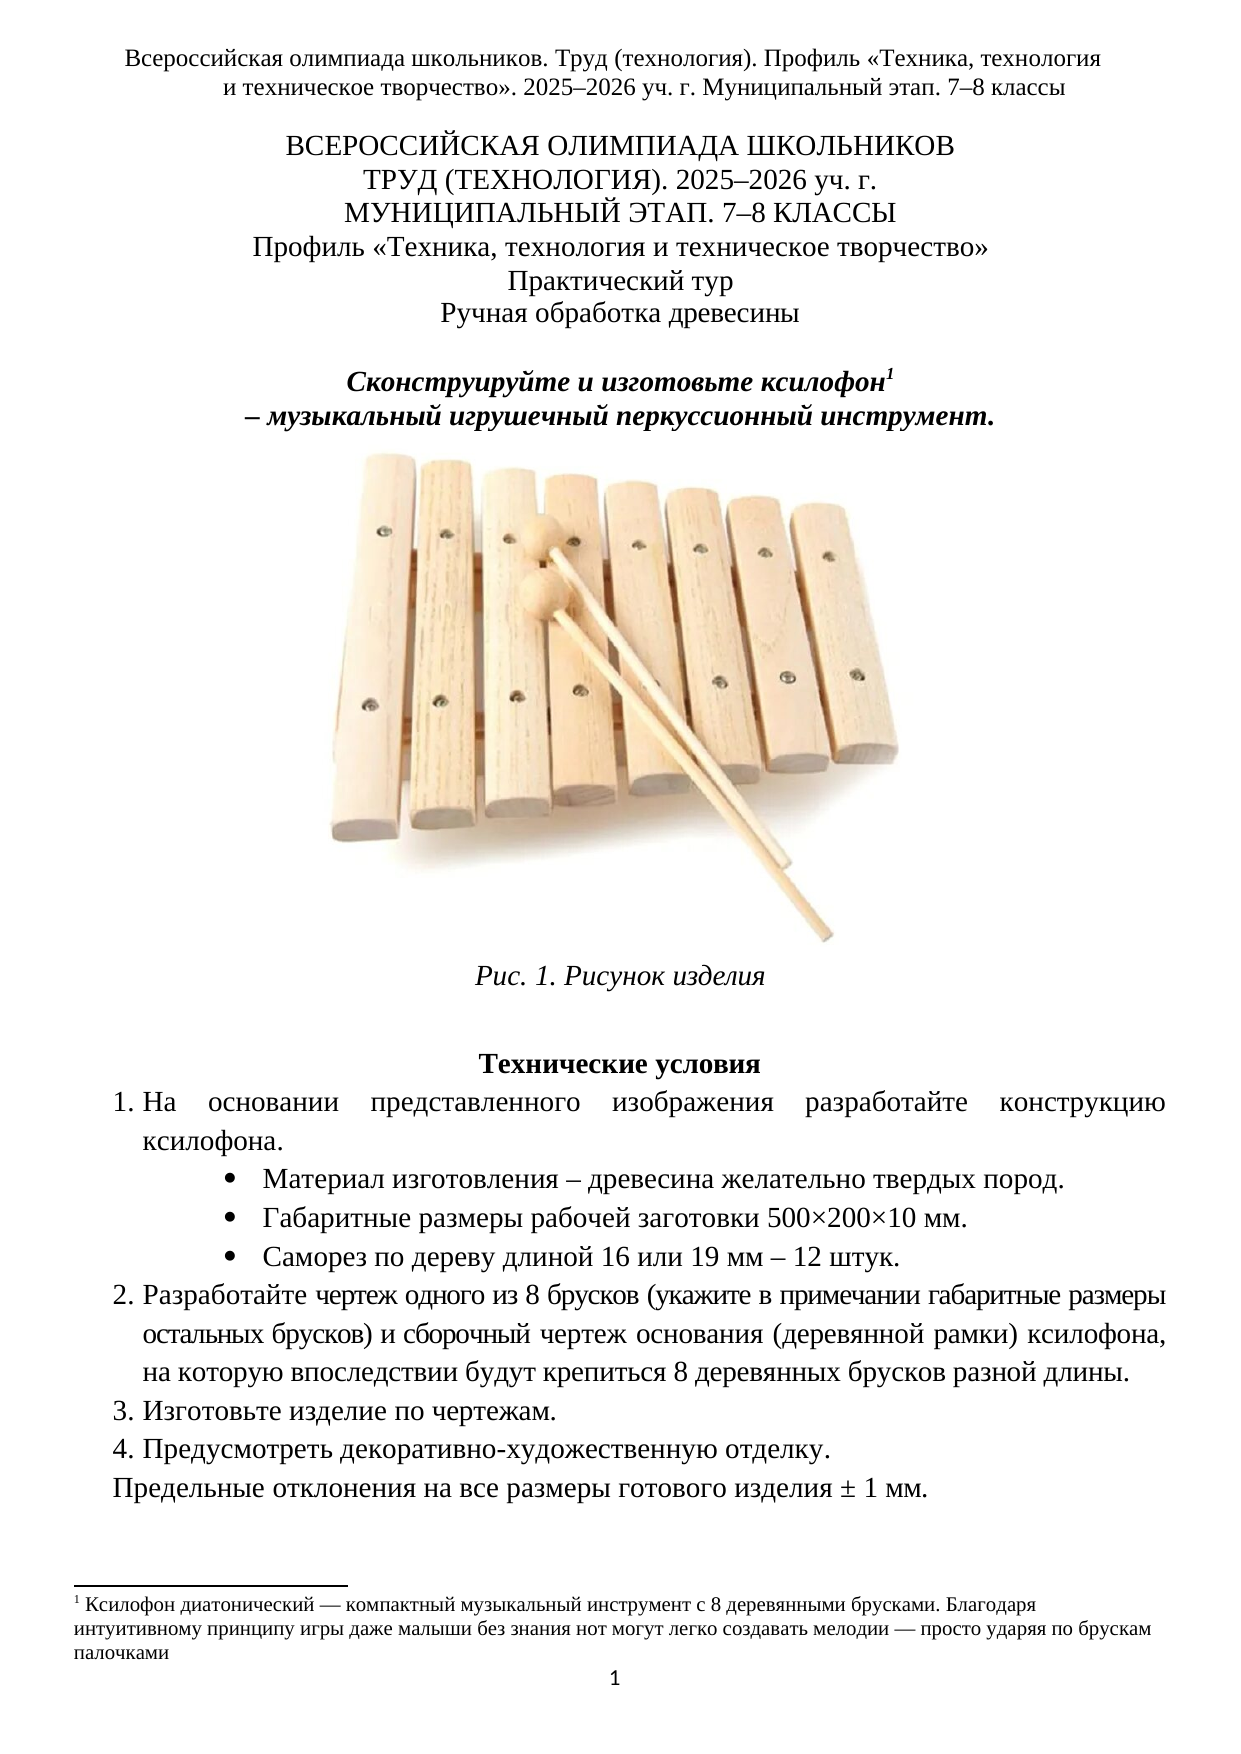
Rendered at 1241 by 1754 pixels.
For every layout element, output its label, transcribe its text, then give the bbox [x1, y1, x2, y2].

list Материал изготовления – древесина желательно твердых пород. [225, 1162, 1166, 1195]
list Изготовьте изделие по чертежам. [112, 1393, 1166, 1427]
text ВСЕРОССИЙСКАЯ ОЛИМПИАДА ШКОЛЬНИКОВ ТРУД (ТЕХНОЛОГИЯ). 2025–2026 уч. г. [252, 128, 988, 196]
text Профиль «Техника, технология и техническое творчество» Практический тур [167, 229, 1073, 296]
list Саморез по дереву длиной 16 или 19 мм – 12 штук. [225, 1239, 1166, 1272]
list Разработайте чертеж одного из 8 брусков (укажите в примечании габаритные размеры остальных брусков) и сборочный чертеж основания (деревянной рамки) ксилофона, на которую впоследствии будут крепиться 8 деревянных брусков разной длины. [112, 1277, 1166, 1388]
picture [288, 431, 953, 958]
list Предусмотреть декоративно-художественную отделку. [112, 1432, 1166, 1465]
list На основании представленного изображения разработайте конструкцию ксилофона. [112, 1084, 1166, 1157]
subtitle Предельные отклонения на все размеры готового изделия ± 1 мм. [74, 1470, 1166, 1504]
list Габаритные размеры рабочей заготовки 500×200×10 мм. [225, 1200, 1166, 1234]
subtitle Сконструируйте и изготовьте ксилофон [167, 364, 1073, 398]
text Ручная обработка древесины [252, 296, 988, 329]
subtitle Технические условия [478, 1046, 1166, 1079]
text МУНИЦИПАЛЬНЫЙ ЭТАП. 7–8 КЛАССЫ [252, 196, 988, 229]
subtitle – музыкальный игрушечный перкуссионный инструмент. [167, 398, 1073, 431]
text Рис. 1. Рисунок изделия [252, 958, 988, 992]
